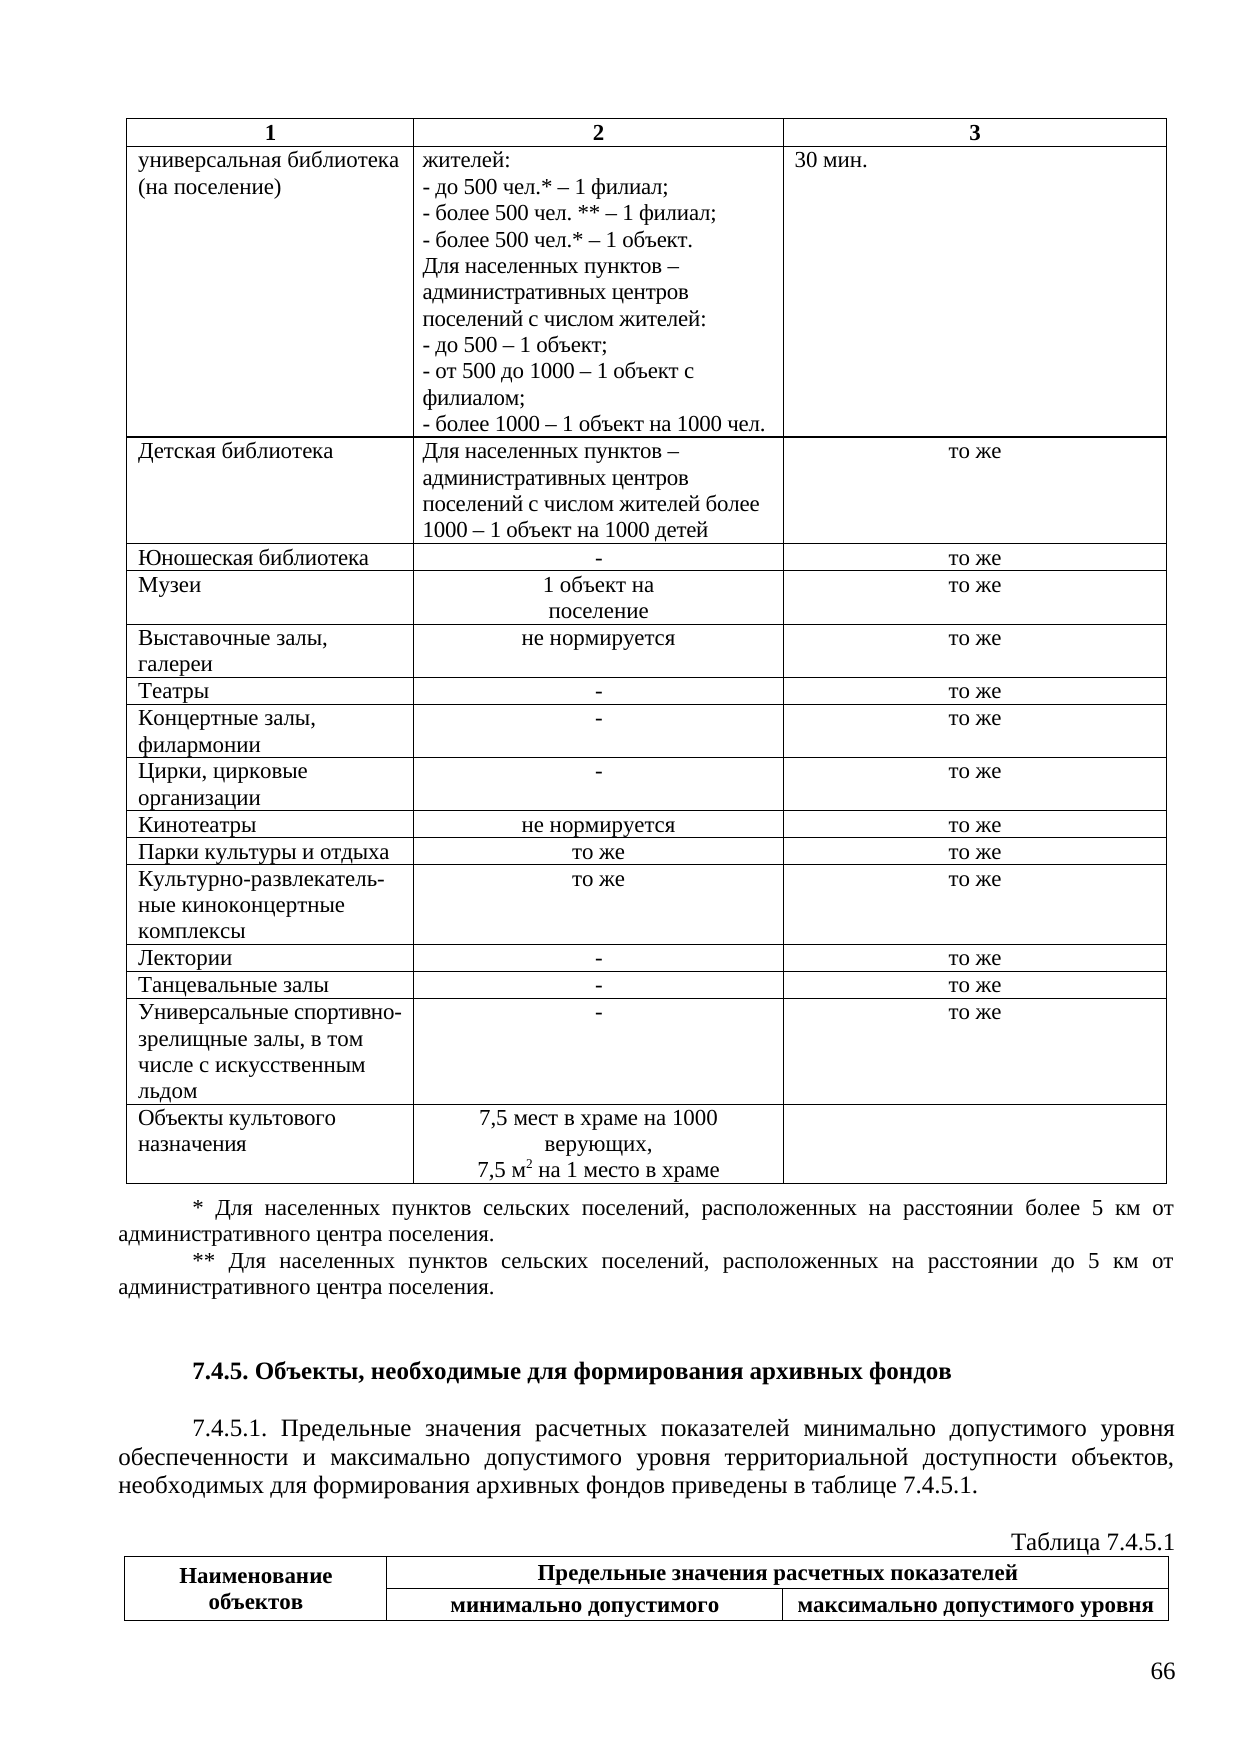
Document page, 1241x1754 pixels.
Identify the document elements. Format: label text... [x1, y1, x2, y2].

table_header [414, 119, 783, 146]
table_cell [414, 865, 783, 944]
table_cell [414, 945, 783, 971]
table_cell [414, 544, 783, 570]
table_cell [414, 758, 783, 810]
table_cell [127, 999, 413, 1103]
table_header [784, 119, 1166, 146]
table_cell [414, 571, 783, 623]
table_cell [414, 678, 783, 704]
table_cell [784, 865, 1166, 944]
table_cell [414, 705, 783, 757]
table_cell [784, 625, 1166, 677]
text ** Для населенных пунктов сельских поселений, расположенных на расстоянии до от административного центра поселения. [118, 1247, 1175, 1299]
text 7.4.5. Объекты, необходимые для формирования архивных фондов [118, 1356, 1175, 1385]
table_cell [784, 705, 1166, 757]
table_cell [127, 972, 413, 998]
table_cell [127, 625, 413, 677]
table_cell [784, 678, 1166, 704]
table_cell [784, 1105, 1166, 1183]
text * Для населенных пунктов сельских поселений, расположенных на расстоянии более от административного центра поселения. [118, 1194, 1175, 1247]
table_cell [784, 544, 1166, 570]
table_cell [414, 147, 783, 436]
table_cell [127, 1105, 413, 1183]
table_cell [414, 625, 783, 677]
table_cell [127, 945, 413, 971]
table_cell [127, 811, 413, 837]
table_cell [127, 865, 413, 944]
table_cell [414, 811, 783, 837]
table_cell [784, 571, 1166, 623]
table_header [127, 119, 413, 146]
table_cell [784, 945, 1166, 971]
text Таблица 7.4.5.1 [118, 1527, 1175, 1556]
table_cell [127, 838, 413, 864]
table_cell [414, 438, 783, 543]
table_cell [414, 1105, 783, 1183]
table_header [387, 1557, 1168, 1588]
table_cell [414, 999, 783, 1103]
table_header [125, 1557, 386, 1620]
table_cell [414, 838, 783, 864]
text 7.4.5.1. Предельные значения расчетных показателей минимально допустимого уровня обеспеченности и максимально допустимого уровня территориальной доступности объектов, необходимых для формирования архивных фондов приведены в таблице 7.4.5.1. [118, 1413, 1175, 1499]
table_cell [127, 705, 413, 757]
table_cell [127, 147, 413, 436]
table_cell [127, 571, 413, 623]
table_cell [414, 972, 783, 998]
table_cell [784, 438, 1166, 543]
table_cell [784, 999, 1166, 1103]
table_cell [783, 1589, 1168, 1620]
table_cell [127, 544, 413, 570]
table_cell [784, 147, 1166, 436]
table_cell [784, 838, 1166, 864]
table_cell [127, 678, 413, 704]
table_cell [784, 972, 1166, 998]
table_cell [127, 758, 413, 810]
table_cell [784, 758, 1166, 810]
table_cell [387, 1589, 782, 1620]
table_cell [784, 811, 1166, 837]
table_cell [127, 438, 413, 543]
